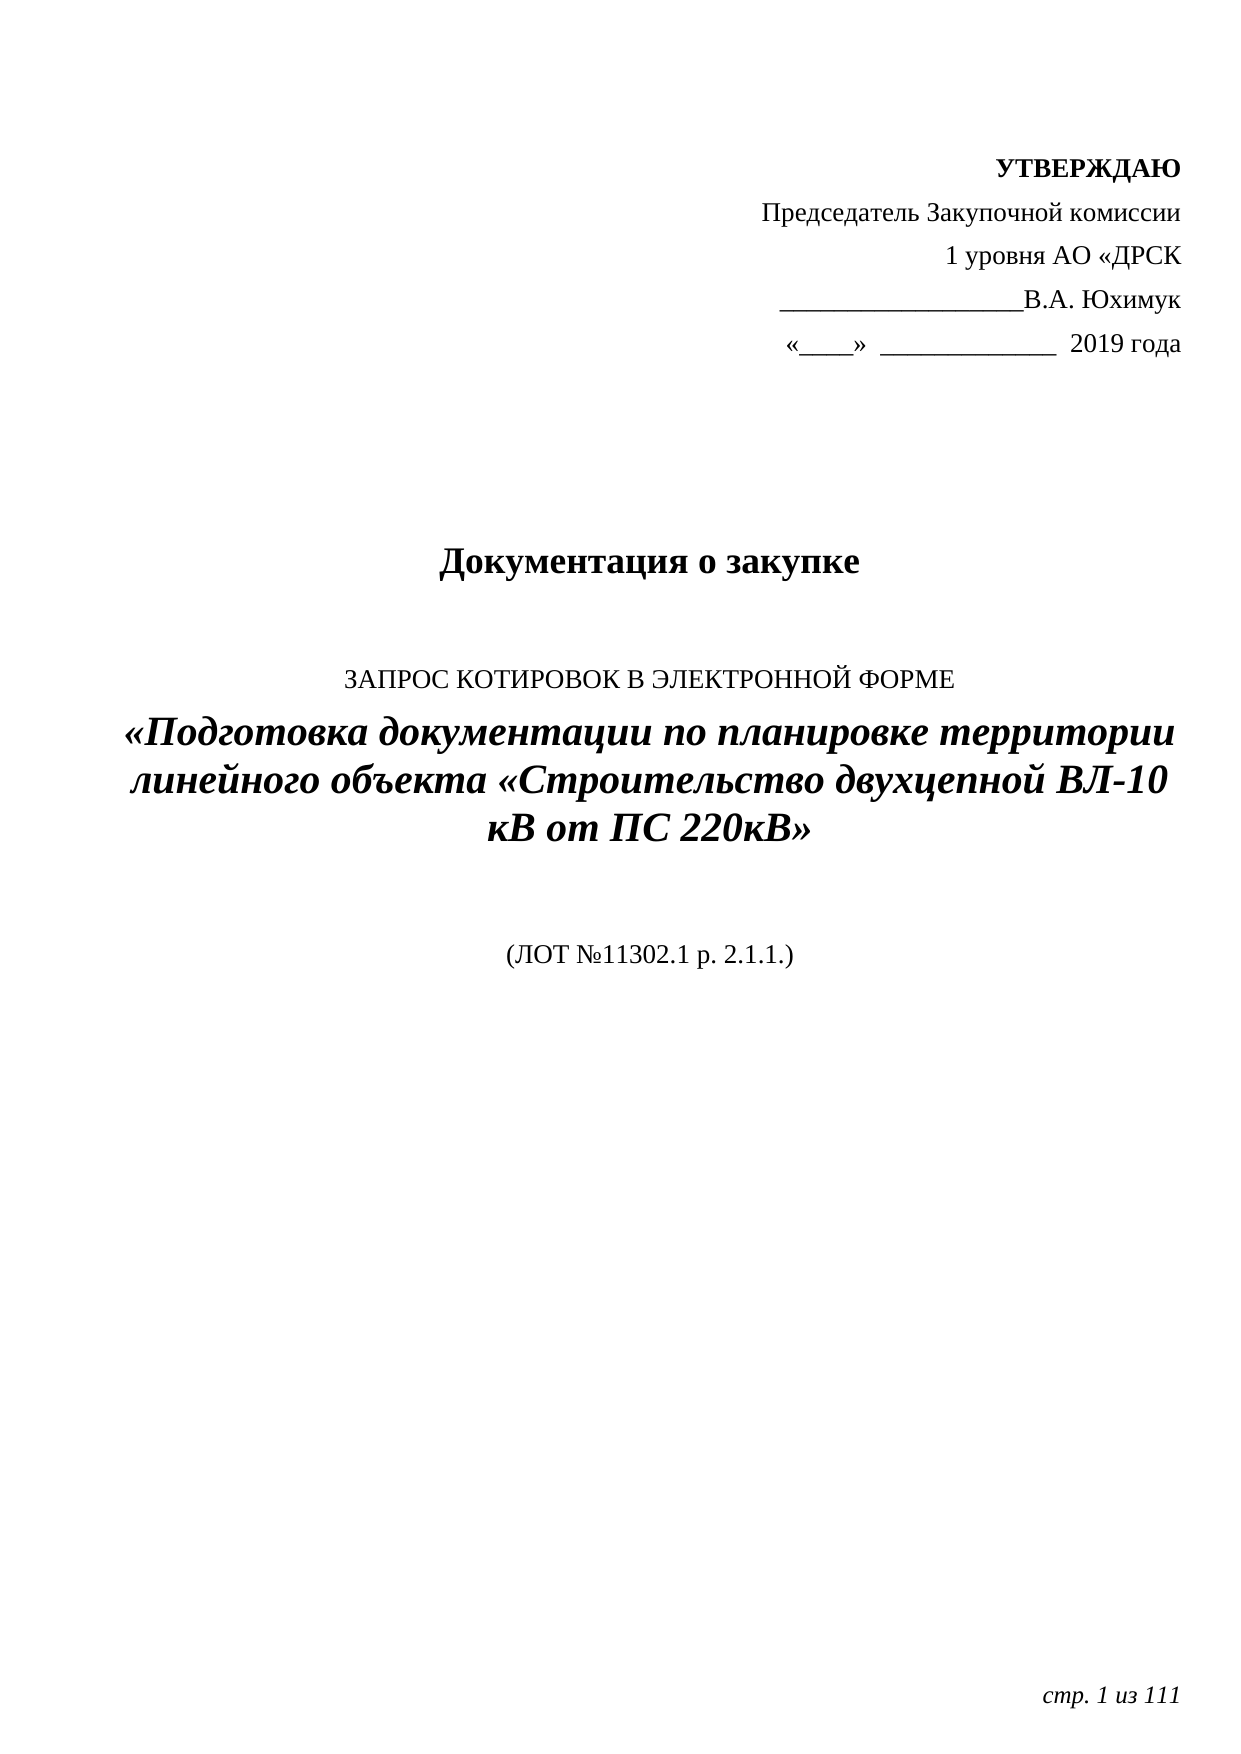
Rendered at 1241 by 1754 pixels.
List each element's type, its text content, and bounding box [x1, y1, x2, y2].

text Документация о закупке [118, 539, 1181, 582]
text (ЛОТ №11302.1 р. 2.1.1.) [118, 938, 1181, 969]
text Председатель Закупочной комиссии [475, 196, 1181, 227]
text УТВЕРЖДАЮ [474, 152, 1181, 183]
text «____» _____________ 2019 года [474, 327, 1181, 358]
text __________________В.А. Юхимук [474, 283, 1181, 314]
text 1 уровня АО «ДРСК [474, 239, 1181, 271]
text ЗАПРОС КОТИРОВОК В ЭЛЕКТРОННОЙ ФОРМЕ [118, 663, 1181, 694]
text «Подготовка документации по планировке территории линейного объекта «Строительство двухцепной ВЛ-10 кВ от ПС 220кВ» [118, 707, 1181, 882]
